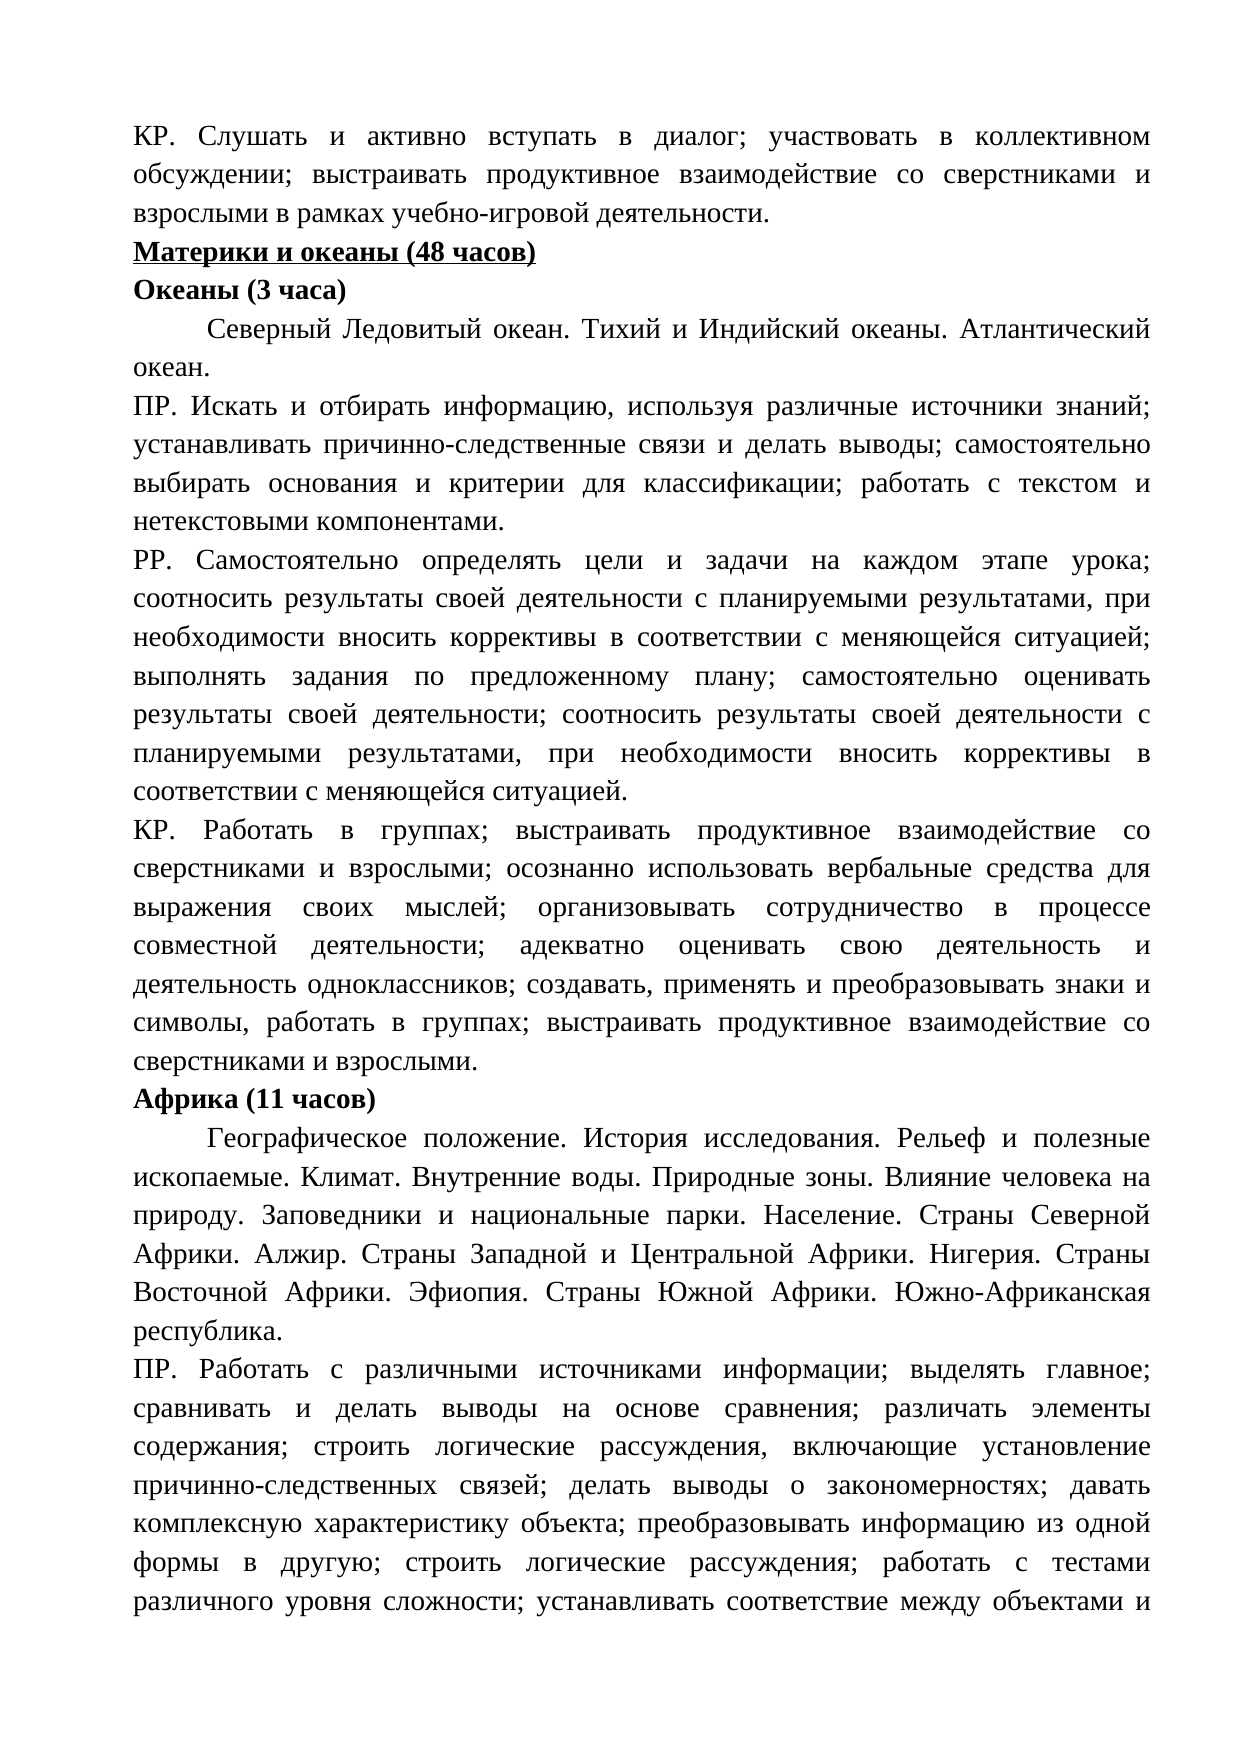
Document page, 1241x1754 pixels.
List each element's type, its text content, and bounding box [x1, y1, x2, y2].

text РР. Самостоятельно определять цели и задачи на каждом этапе урока; соотносить результаты своей деятельности с планируемыми результатами, при необходимости вносить коррективы в соответствии с меняющейся ситуацией; выполнять задания по предложенному плану; самостоятельно оценивать результаты своей деятельности; соотносить результаты своей деятельности с планируемыми результатами, при необходимости вносить коррективы в соответствии с меняющейся ситуацией. [133, 542, 1152, 807]
text ПР. Искать и отбирать информацию, используя различные источники знаний; устанавливать причинно-следственные связи и делать выводы; самостоятельно выбирать основания и критерии для классификации; работать с текстом и нетекстовыми компонентами. [133, 388, 1152, 537]
text КР. Слушать и активно вступать в диалог; участвовать в коллективном обсуждении; выстраивать продуктивное взаимодействие со сверстниками и взрослыми в рамках учебно-игровой деятельности. [133, 118, 1152, 229]
text Материки и океаны (48 часов) [133, 234, 1152, 267]
text КР. Работать в группах; выстраивать продуктивное взаимодействие со сверстниками и взрослыми; осознанно использовать вербальные средства для выражения своих мыслей; организовывать сотрудничество в процессе совместной деятельности; адекватно оценивать свою деятельность и деятельность одноклассников; создавать, применять и преобразовывать знаки и символы, работать в группах; выстраивать продуктивное взаимодействие со сверстниками и взрослыми. [133, 812, 1152, 1077]
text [133, 1351, 1152, 1616]
text Африка (11 часов) [133, 1082, 1152, 1115]
text Географическое положение. История исследования. Рельеф и полезные ископаемые. Климат. Внутренние воды. Природные зоны. Влияние человека на природу. Заповедники и национальные парки. Население. Страны Северной Африки. Алжир. Страны Западной и Центральной Африки. Нигерия. Страны Восточной Африки. Эфиопия. Страны Южной Африки. Южно-Африканская республика. [133, 1120, 1152, 1346]
text Северный Ледовитый океан. Тихий и Индийский океаны. Атлантический океан. [133, 311, 1152, 383]
text Океаны (3 часа) [133, 272, 1152, 306]
